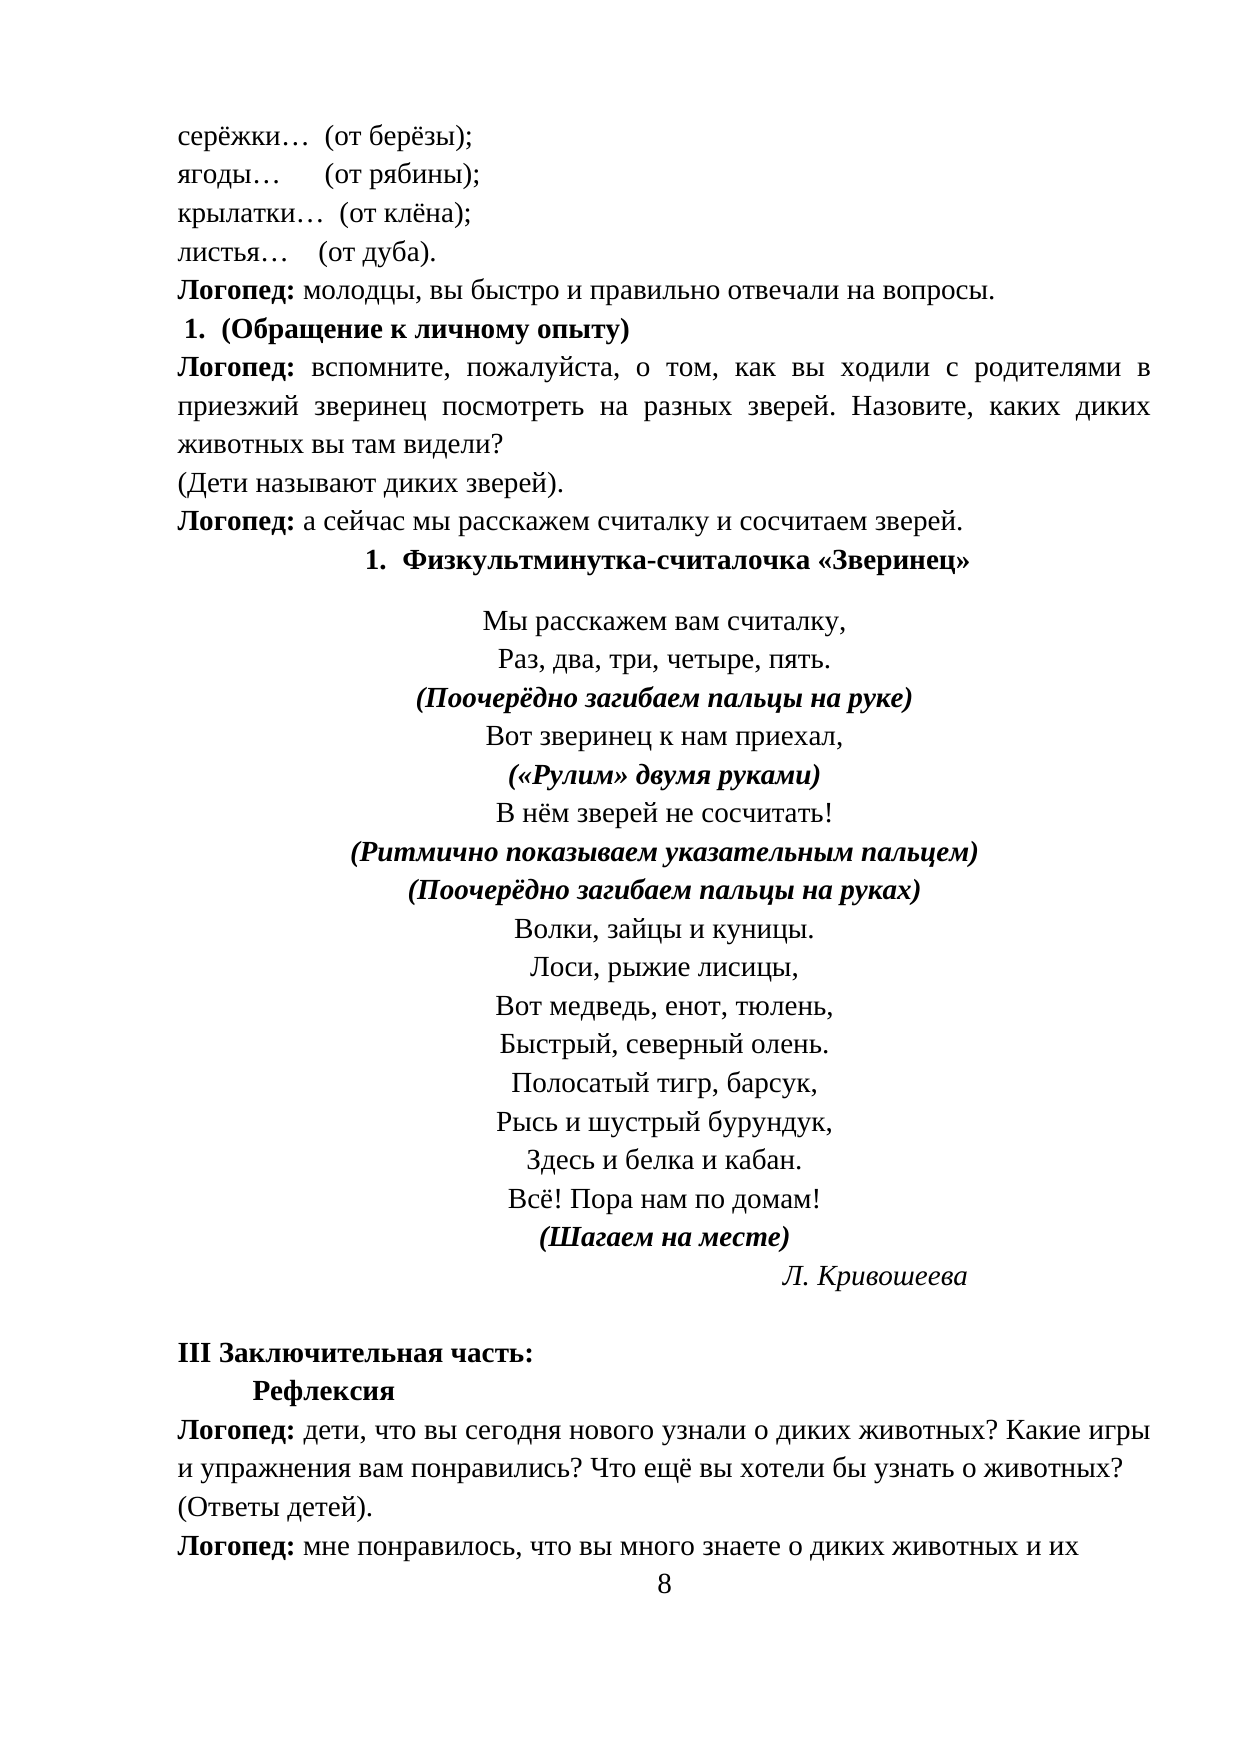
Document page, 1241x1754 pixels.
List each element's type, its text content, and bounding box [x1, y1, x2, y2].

text Всё! Пора нам по домам! [177, 1181, 1152, 1214]
list (Обращение к личному опыту) [183, 311, 1152, 344]
list Рефлексия [252, 1373, 1152, 1407]
text Раз, два, три, четыре, пять. [177, 641, 1152, 675]
text (Шагаем на месте) [177, 1219, 1152, 1253]
text листья… (от дуба). [177, 234, 1152, 267]
text (Поочерёдно загибаем пальцы на руке) [177, 680, 1152, 713]
text III Заключительная часть: [177, 1335, 1152, 1368]
text (Ответы детей). [177, 1489, 1152, 1523]
text Логопед: дети, что вы сегодня нового узнали о диких животных? Какие игры и упражнения вам понравились? Что ещё вы хотели бы узнать о животных? [177, 1412, 1152, 1484]
text («Рулим» двумя руками) [177, 757, 1152, 790]
text Полосатый тигр, барсук, [177, 1065, 1152, 1099]
text серёжки… (от берёзы); [177, 118, 1152, 152]
text Лоси, рыжие лисицы, [177, 949, 1152, 983]
text Логопед: мне понравилось, что вы много знаете о диких животных и их [177, 1528, 1152, 1561]
text (Дети называют диких зверей). [177, 465, 1152, 498]
text Логопед: а сейчас мы расскажем считалку и сосчитаем зверей. [177, 503, 1152, 537]
text ягоды… (от рябины); [177, 157, 1152, 190]
text Рысь и шустрый бурундук, [177, 1104, 1152, 1137]
text Л. Кривошеева [177, 1258, 1152, 1291]
text крылатки… (от клёна); [177, 195, 1152, 229]
text Вот зверинец к нам приехал, [177, 718, 1152, 752]
text В нём зверей не сосчитать! [177, 795, 1152, 829]
text Логопед: вспомните, пожалуйста, о том, как вы ходили с родителями в приезжий зверинец посмотреть на разных зверей. Назовите, каких диких животных вы там видели? [177, 349, 1152, 460]
text (Поочерёдно загибаем пальцы на руках) [177, 872, 1152, 906]
text Здесь и белка и кабан. [177, 1142, 1152, 1176]
text Вот медведь, енот, тюлень, [177, 988, 1152, 1022]
text (Ритмично показываем указательным пальцем) [177, 834, 1152, 867]
text Логопед: молодцы, вы быстро и правильно отвечали на вопросы. [177, 272, 1152, 306]
text Волки, зайцы и куницы. [177, 911, 1152, 944]
text Быстрый, северный олень. [177, 1027, 1152, 1060]
list Физкультминутка-считалочка «Зверинец» [183, 542, 1152, 576]
text Мы расскажем вам считалку, [177, 603, 1152, 636]
text 8 [177, 1566, 1152, 1600]
